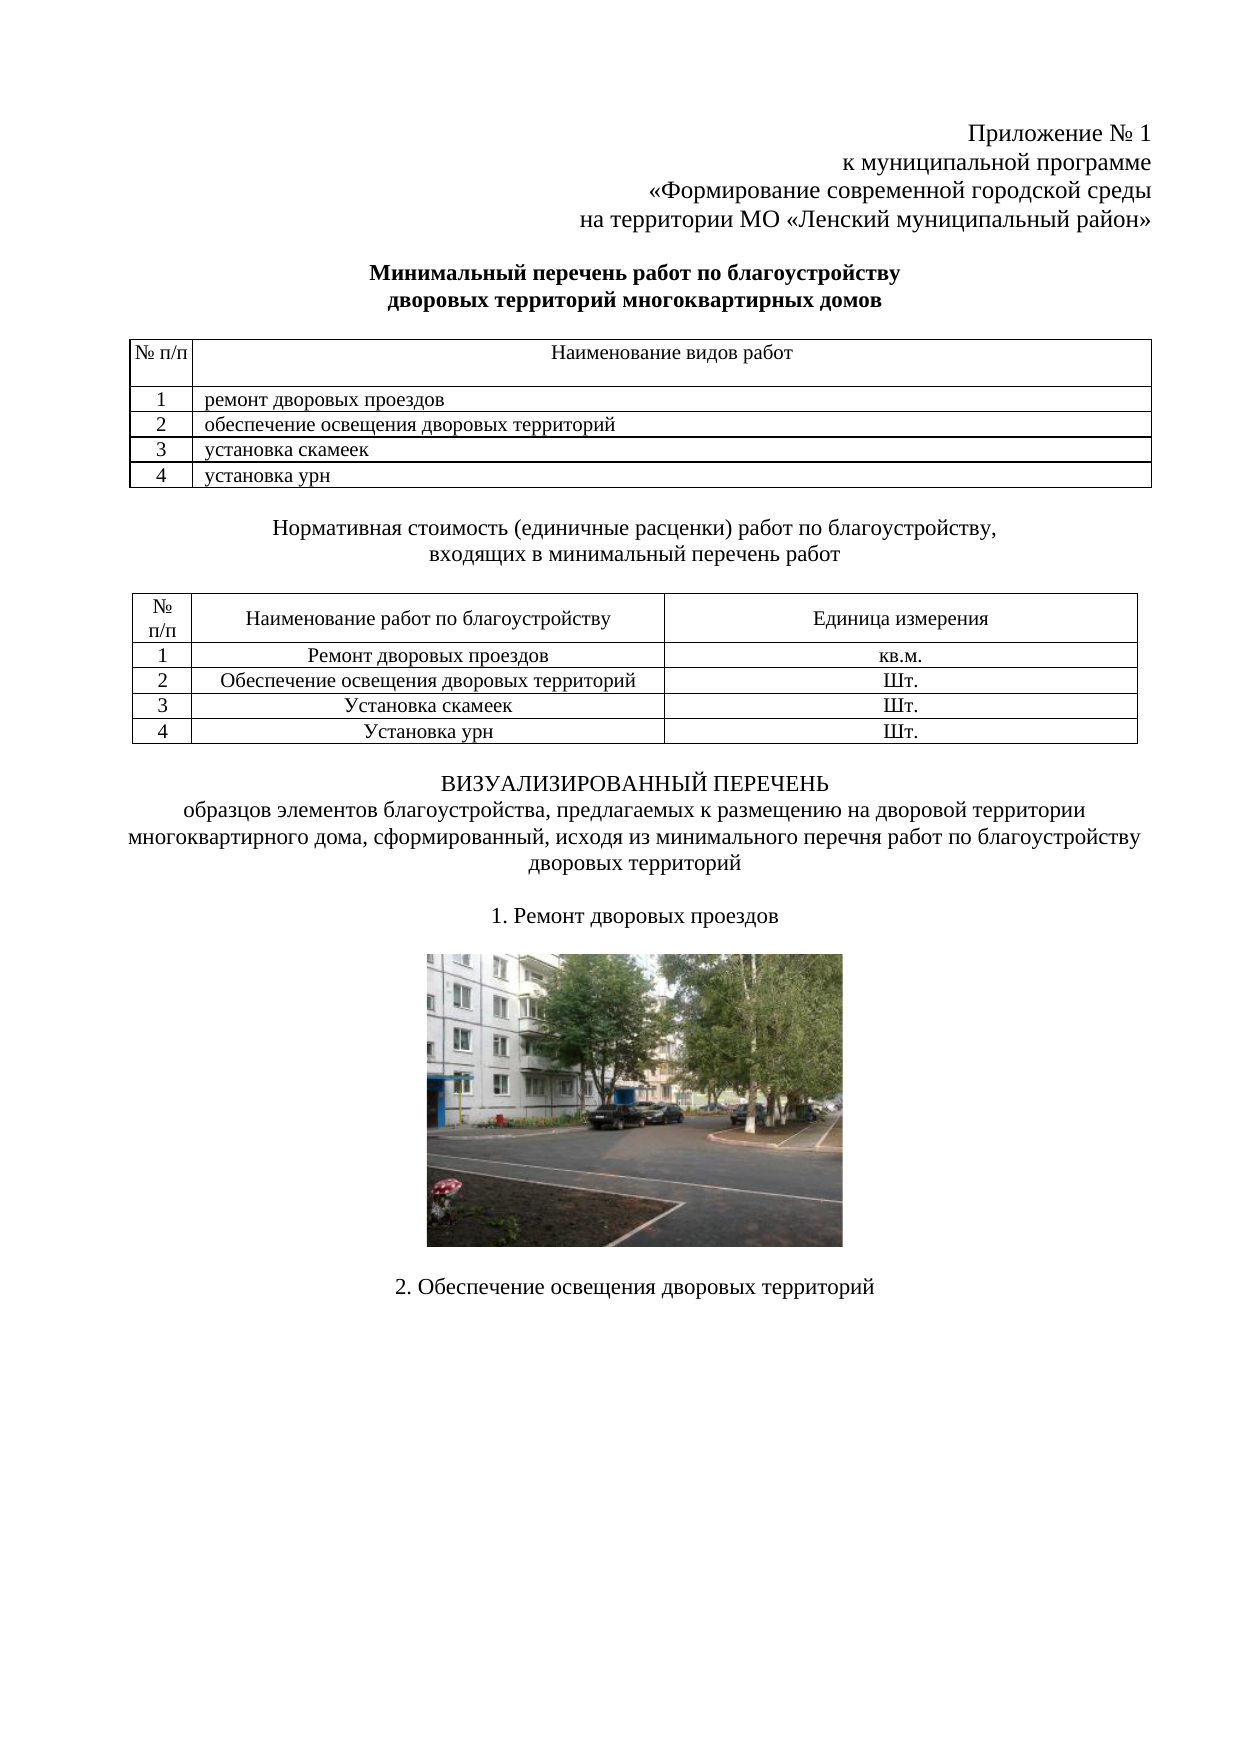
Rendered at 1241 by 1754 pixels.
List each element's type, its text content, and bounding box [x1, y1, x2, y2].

text 1. Ремонт дворовых проездов [118, 902, 1152, 928]
text Минимальный перечень работ по благоустройству [118, 259, 1152, 286]
table_cell Шт. [665, 694, 1137, 717]
table_cell 2 [131, 412, 192, 436]
table_cell кв.м. [665, 643, 1137, 667]
text образцов элементов благоустройства, предлагаемых к размещению на дворовой территории многоквартирного дома, сформированный, исходя из минимального перечня работ по благоустройству дворовых территорий [118, 796, 1152, 875]
table_header Наименование работ по благоустройству [192, 594, 664, 642]
text Приложение № 1 [118, 118, 1152, 147]
text Нормативная стоимость (единичные расценки) работ по благоустройству, [118, 514, 1152, 540]
table_header Наименование видов работ [193, 340, 1151, 386]
table_header Единица измерения [665, 594, 1137, 642]
table_cell ремонт дворовых проездов [193, 387, 1151, 411]
table_cell Ремонт дворовых проездов [192, 643, 664, 667]
text на территории МО «Ленский муниципальный район» [118, 204, 1152, 233]
table_cell Установка скамеек [192, 694, 664, 717]
table_cell установка урн [193, 463, 1151, 487]
text входящих в минимальный перечень работ [118, 540, 1152, 567]
table_cell обеспечение освещения дворовых территорий [193, 412, 1151, 436]
table_cell 4 [133, 719, 191, 743]
text «Формирование современной городской среды [118, 176, 1152, 204]
table_cell Обеспечение освещения дворовых территорий [192, 668, 664, 692]
table_cell Установка урн [192, 719, 664, 743]
table_cell 2 [133, 668, 191, 692]
table_cell Шт. [665, 719, 1137, 743]
table_header № п/п [131, 340, 192, 386]
text 2. Обеспечение освещения дворовых территорий [118, 1273, 1152, 1299]
text к муниципальной программе [118, 147, 1152, 176]
table_cell 1 [131, 387, 192, 411]
table_cell 1 [133, 643, 191, 667]
text ВИЗУАЛИЗИРОВАННЫЙ ПЕРЕЧЕНЬ [118, 770, 1152, 796]
table_cell 3 [131, 438, 192, 461]
text дворовых территорий многоквартирных домов [118, 286, 1152, 312]
table_cell 3 [133, 694, 191, 717]
table_cell Шт. [665, 668, 1137, 692]
table_header № п/п [133, 594, 191, 642]
table_cell 4 [131, 463, 192, 487]
table_cell установка скамеек [193, 438, 1151, 461]
